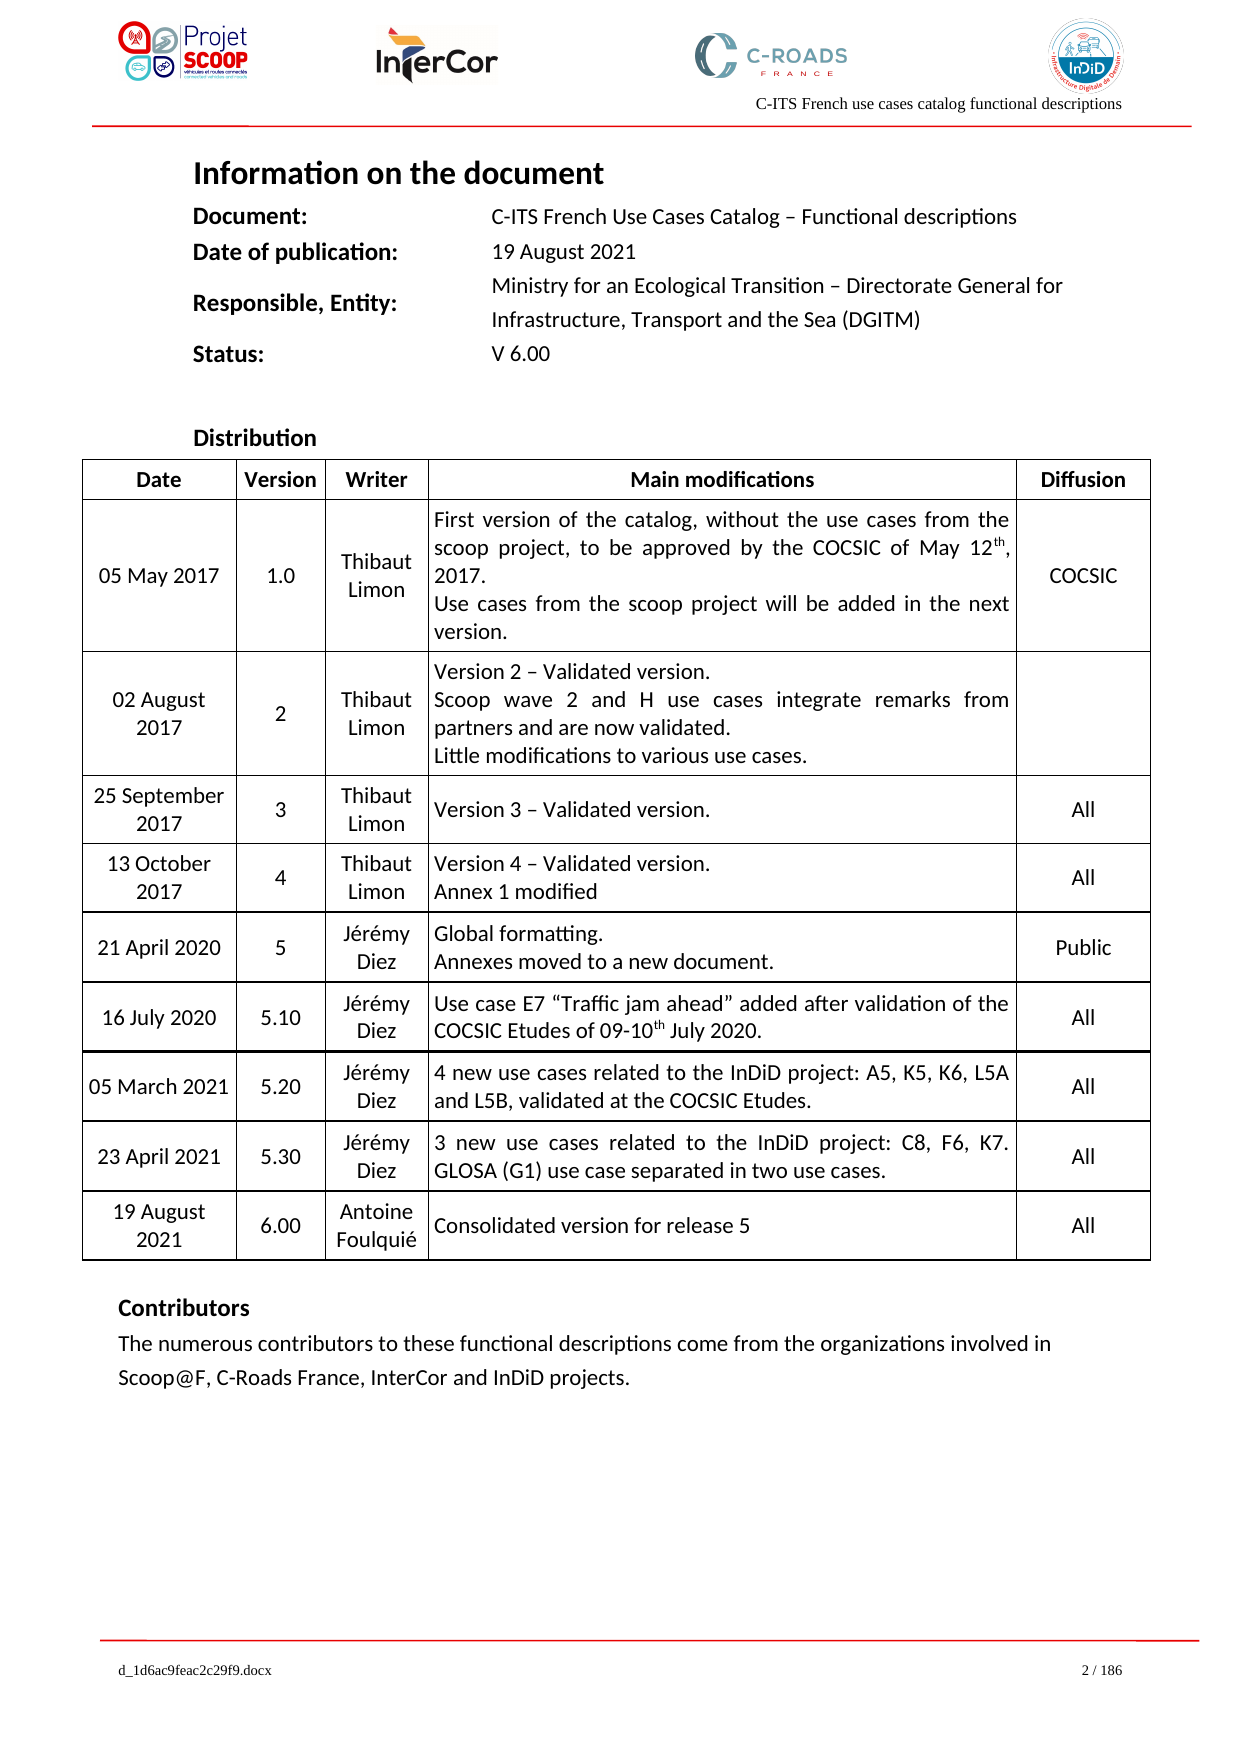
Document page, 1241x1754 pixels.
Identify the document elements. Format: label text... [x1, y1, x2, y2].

picture [1044, 14, 1128, 98]
text Contributors [118, 1292, 1122, 1323]
table_cell Version 3 – Validated version. [429, 776, 1016, 843]
table_cell 23 April 2021 [83, 1122, 236, 1189]
table_cell 3 [237, 776, 325, 843]
table_cell 6.00 [237, 1192, 325, 1259]
table_cell Version 2 – Validated version. Scoop wave 2 and H use cases integrate remarks from partners and are now validated. Little modifications to various use cases. [429, 652, 1016, 775]
table_cell Jérémy Diez [326, 1122, 428, 1189]
table_cell Responsible, Entity: [193, 272, 491, 338]
text The numerous contributors to these functional descriptions come from the organizations involved in Scoop@F, C-Roads France, InterCor and InDiD projects. [118, 1329, 1122, 1391]
table_cell 02 August 2017 [83, 652, 236, 775]
table_cell Ministry for an Ecological Transition – Directorate General for Infrastructure, Transport and the Sea (DGITM) [491, 272, 1084, 338]
table_cell 1.0 [237, 500, 325, 651]
table_cell 4 [237, 844, 325, 911]
text Information on the document [118, 152, 1122, 192]
table_cell Thibaut Limon [326, 652, 428, 775]
picture [375, 25, 499, 85]
table_header Version [237, 460, 325, 499]
table_cell Jérémy Diez [326, 983, 428, 1050]
table_cell V 6.00 [491, 338, 1084, 374]
table_cell 5.10 [237, 983, 325, 1050]
table_cell 16 July 2020 [83, 983, 236, 1050]
table_cell COCSIC [1017, 500, 1150, 651]
table_cell 21 April 2020 [83, 913, 236, 981]
table_cell [1017, 652, 1150, 775]
table_cell Date of publication: [193, 236, 491, 272]
table_cell 4 new use cases related to the InDiD project: A5, K5, K6, L5A and L5B, validated at the COCSIC Etudes. [429, 1053, 1016, 1120]
table_cell 19 August 2021 [491, 236, 1084, 272]
table_cell First version of the catalog, without the use cases from the scoop project, to be approved by the COCSIC of May 12th, 2017. Use cases from the scoop project will be added in the next version. [429, 500, 1016, 651]
table_cell All [1017, 844, 1150, 911]
table_cell 19 August 2021 [83, 1192, 236, 1259]
table_header C-ITS French Use Cases Catalog – Functional descriptions [491, 201, 1084, 236]
table_cell Consolidated version for release 5 [429, 1192, 1016, 1259]
table_cell 5.20 [237, 1053, 325, 1120]
table_cell Version 4 – Validated version. Annex 1 modified [429, 844, 1016, 911]
table_cell Thibaut Limon [326, 844, 428, 911]
table_header Date [83, 460, 236, 499]
table_header Writer [326, 460, 428, 499]
table_cell 05 May 2017 [83, 500, 236, 651]
picture [118, 21, 248, 81]
table_cell 2 [237, 652, 325, 775]
table_cell Status: [193, 338, 491, 374]
table_cell 13 October 2017 [83, 844, 236, 911]
table_cell 05 March 2021 [83, 1053, 236, 1120]
table_cell Thibaut Limon [326, 500, 428, 651]
table_cell Jérémy Diez [326, 1053, 428, 1120]
text Distribution [118, 422, 1122, 453]
table_cell Thibaut Limon [326, 776, 428, 843]
table_cell Jérémy Diez [326, 913, 428, 981]
picture [695, 33, 847, 78]
table_cell 5.30 [237, 1122, 325, 1189]
table_cell Global formatting. Annexes moved to a new document. [429, 913, 1016, 981]
table_cell 25 September 2017 [83, 776, 236, 843]
table_header Diffusion [1017, 460, 1150, 499]
table_cell All [1017, 1053, 1150, 1120]
table_cell 5 [237, 913, 325, 981]
table_cell All [1017, 983, 1150, 1050]
table_cell All [1017, 1192, 1150, 1259]
table_header Main modifications [429, 460, 1016, 499]
table_cell 3 new use cases related to the InDiD project: C8, F6, K7. GLOSA (G1) use case separated in two use cases. [429, 1122, 1016, 1189]
table_cell All [1017, 1122, 1150, 1189]
table_header Document: [193, 201, 491, 236]
table_cell All [1017, 776, 1150, 843]
table_cell Public [1017, 913, 1150, 981]
table_cell Use case E7 “Traffic jam ahead” added after validation of the COCSIC Etudes of 09-10th July 2020. [429, 983, 1016, 1050]
table_cell Antoine Foulquié [326, 1192, 428, 1259]
